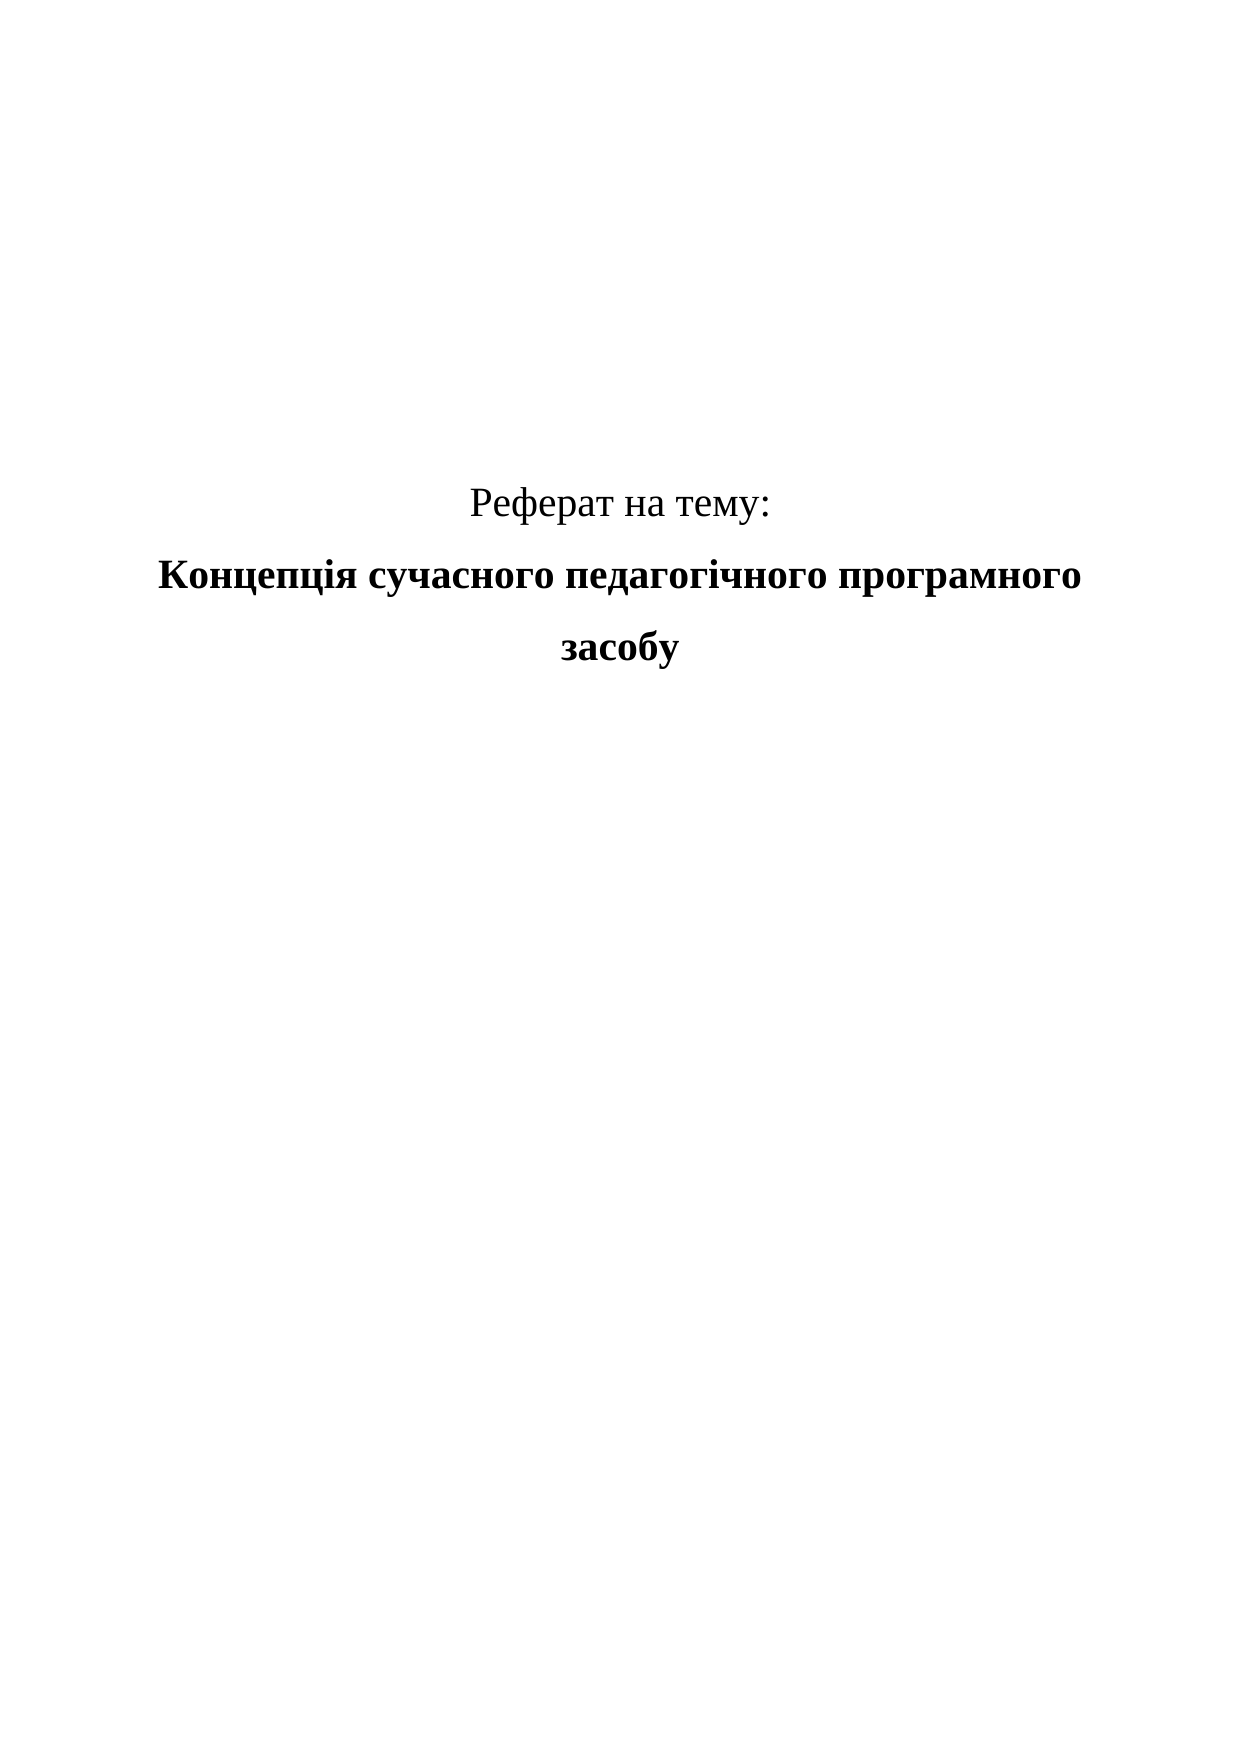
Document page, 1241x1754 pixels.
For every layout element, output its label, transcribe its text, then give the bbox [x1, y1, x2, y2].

text Реферат на тему: [118, 477, 1122, 525]
text Концепція сучасного педагогічного програмного засобу [118, 549, 1122, 669]
